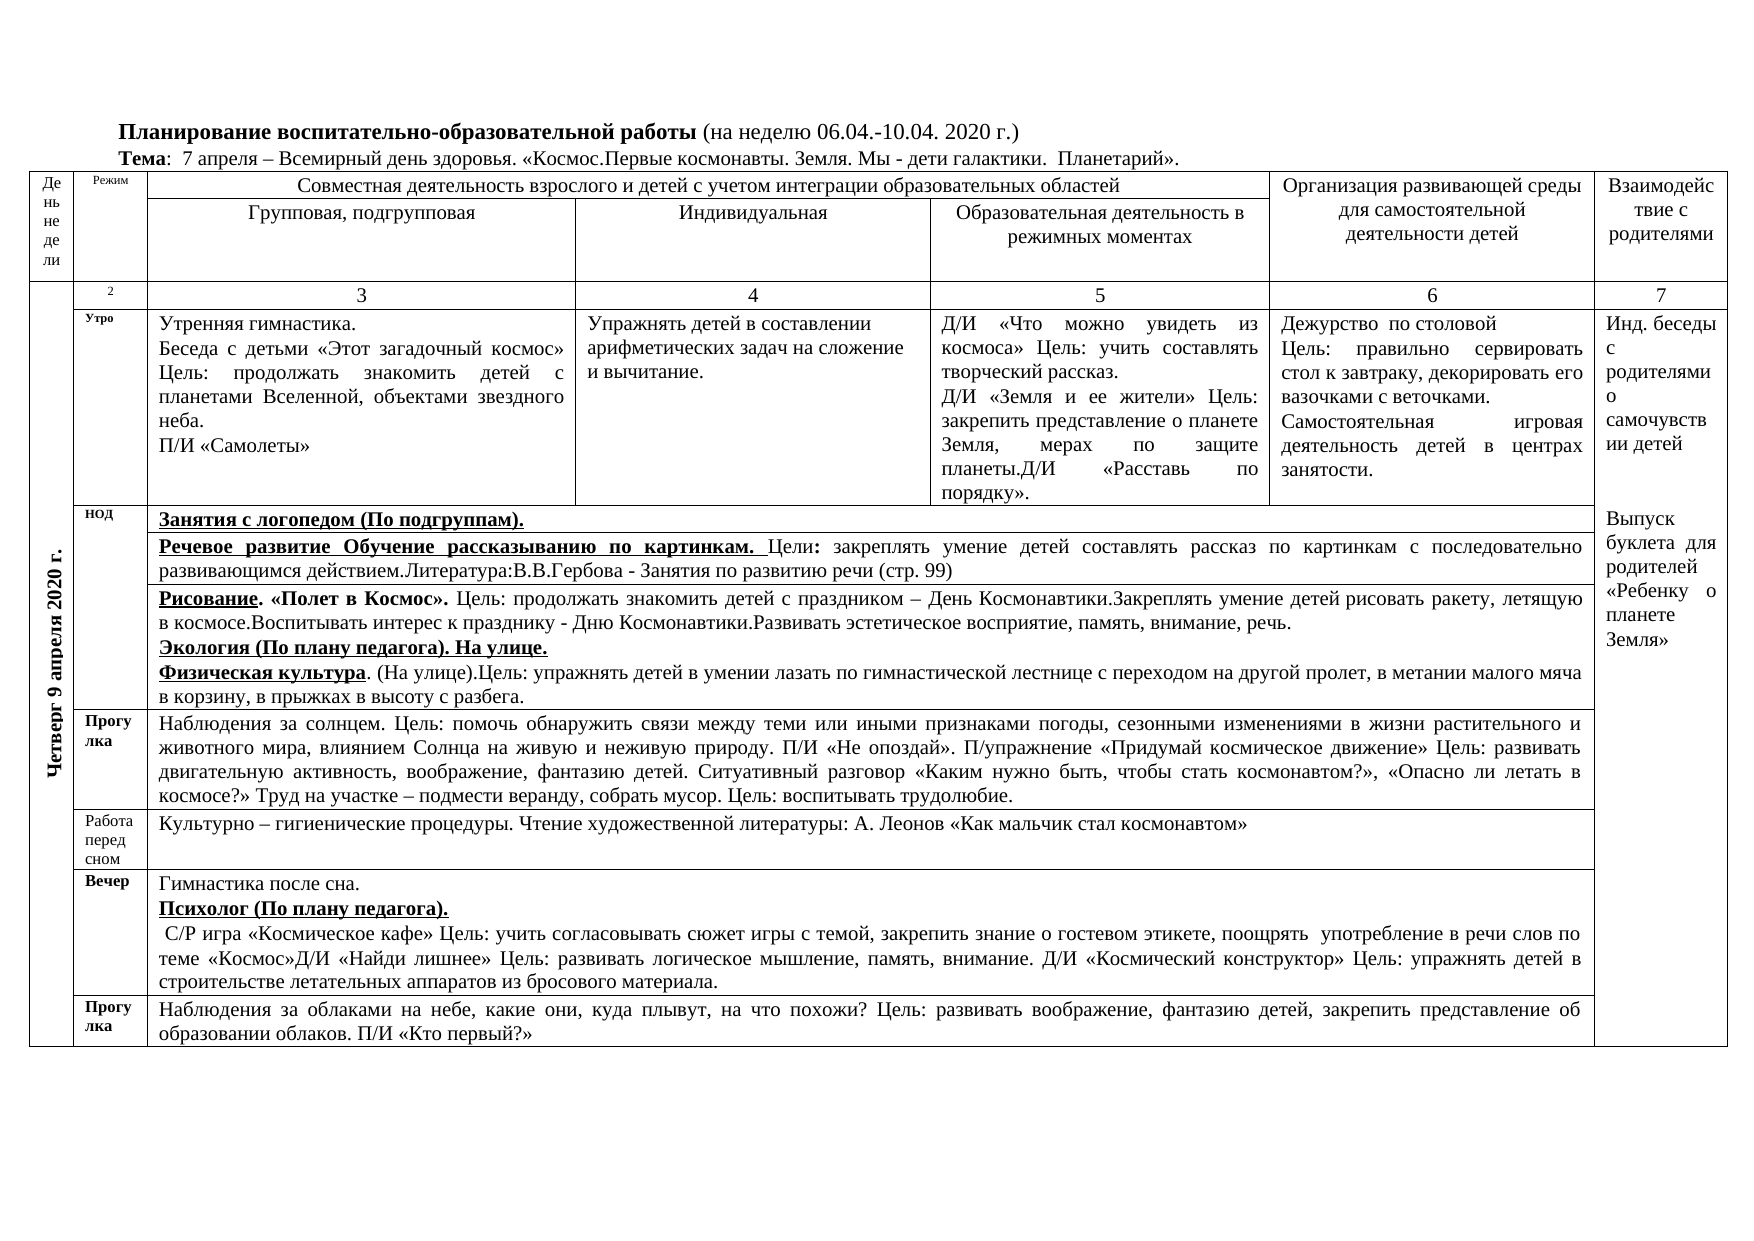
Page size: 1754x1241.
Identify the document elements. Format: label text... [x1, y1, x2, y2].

table_cell Четверг 9 апреля 2020 г. [30, 282, 73, 1046]
table_cell Вечер [74, 870, 147, 994]
table_cell Занятия с логопедом (По подгруппам). [148, 506, 1594, 532]
table_cell Упражнять детей в составлении арифметических задач на сложение и вычитание. [576, 310, 930, 505]
table_cell Прогулка [74, 710, 147, 808]
table_cell Работа перед сном [74, 810, 147, 869]
table_header Совместная деятельность взрослого и детей с учетом интеграции образовательных областей [148, 172, 1269, 198]
text Планирование воспитательно-образовательной работы (на неделю 06.04.-10.04. 2020 г.) [118, 118, 1636, 144]
table_cell Дежурство по столовой Цель: правильно сервировать стол к завтраку, декорировать его вазочками с веточками. Самостоятельная игровая деятельность детей в центрах занятости. [1270, 310, 1594, 505]
table_cell НОД [74, 506, 147, 709]
table_cell 2 [74, 282, 147, 308]
table_header Режим [74, 172, 147, 281]
table_cell 5 [931, 282, 1269, 308]
table_cell Инд. беседы с родителями о самочувствии детей Выпуск буклета для родителей «Ребенку о планете Земля» [1595, 310, 1727, 1046]
table_cell Утренняя гимнастика. Беседа с детьми «Этот загадочный космос» Цель: продолжать знакомить детей с планетами Вселенной, объектами звездного неба. П/И «Самолеты» [148, 310, 575, 505]
table_cell 7 [1595, 282, 1727, 308]
table_cell 3 [148, 282, 575, 308]
table_cell Наблюдения за солнцем. Цель: помочь обнаружить связи между теми или иными признаками погоды, сезонными изменениями в жизни растительного и животного мира, влиянием Солнца на живую и неживую природу. П/И «Не опоздай». П/упражнение «Придумай космическое движение» Цель: развивать двигательную активность, воображение, фантазию детей. Ситуативный разговор «Каким нужно быть, чтобы стать космонавтом?», «Опасно ли летать в космосе?» Труд на участке – подмести веранду, собрать мусор. Цель: воспитывать трудолюбие. [148, 710, 1594, 808]
table_cell Образовательная деятельность в режимных моментах [931, 199, 1269, 281]
table_header День недели [30, 172, 73, 281]
table_cell 6 [1270, 282, 1594, 308]
text Тема: 7 апреля – Всемирный день здоровья. «Космос.Первые космонавты. Земля. Мы - дети галактики. Планетарий». [118, 146, 1636, 169]
table_cell Гимнастика после сна. Психолог (По плану педагога). С/Р игра «Космическое кафе» Цель: учить согласовывать сюжет игры с темой, закрепить знание о гостевом этикете, поощрять употребление в речи слов по теме «Космос»Д/И «Найди лишнее» Цель: развивать логическое мышление, память, внимание. Д/И «Космический конструктор» Цель: упражнять детей в строительстве летательных аппаратов из бросового материала. [148, 870, 1594, 994]
table_cell Утро [74, 310, 147, 505]
table_header Организация развивающей среды для самостоятельной деятельности детей [1270, 172, 1594, 281]
table_cell Индивидуальная [576, 199, 930, 281]
table_cell Д/И «Что можно увидеть из космоса» Цель: учить составлять творческий рассказ. Д/И «Земля и ее жители» Цель: закрепить представление о планете Земля, мерах по защите планеты.Д/И «Расставь по порядку». [931, 310, 1269, 505]
table_header Взаимодействие с родителями [1595, 172, 1727, 281]
table_cell Групповая, подгрупповая [148, 199, 575, 281]
table_cell 4 [576, 282, 930, 308]
table_cell Речевое развитие Обучение рассказыванию по картинкам. Цели: закреплять умение детей составлять рассказ по картинкам с последовательно развивающимся действием.Литература:В.В.Гербова - Занятия по развитию речи (стр. 99) [148, 533, 1594, 583]
table_cell Наблюдения за облаками на небе, какие они, куда плывут, на что похожи? Цель: развивать воображение, фантазию детей, закрепить представление об образовании облаков. П/И «Кто первый?» [148, 996, 1594, 1046]
table_cell Рисование. «Полет в Космос». Цель: продолжать знакомить детей с праздником – День Космонавтики.Закреплять умение детей рисовать ракету, летящую в космосе.Воспитывать интерес к празднику - Дню Космонавтики.Развивать эстетическое восприятие, память, внимание, речь. Экология (По плану педагога). На улице. Физическая культура. (На улице).Цель: упражнять детей в умении лазать по гимнастической лестнице с переходом на другой пролет, в метании малого мяча в корзину, в прыжках в высоту с разбега. [148, 585, 1594, 709]
table_cell Прогулка [74, 996, 147, 1046]
table_cell Культурно – гигиенические процедуры. Чтение художественной литературы: А. Леонов «Как мальчик стал космонавтом» [148, 810, 1594, 869]
